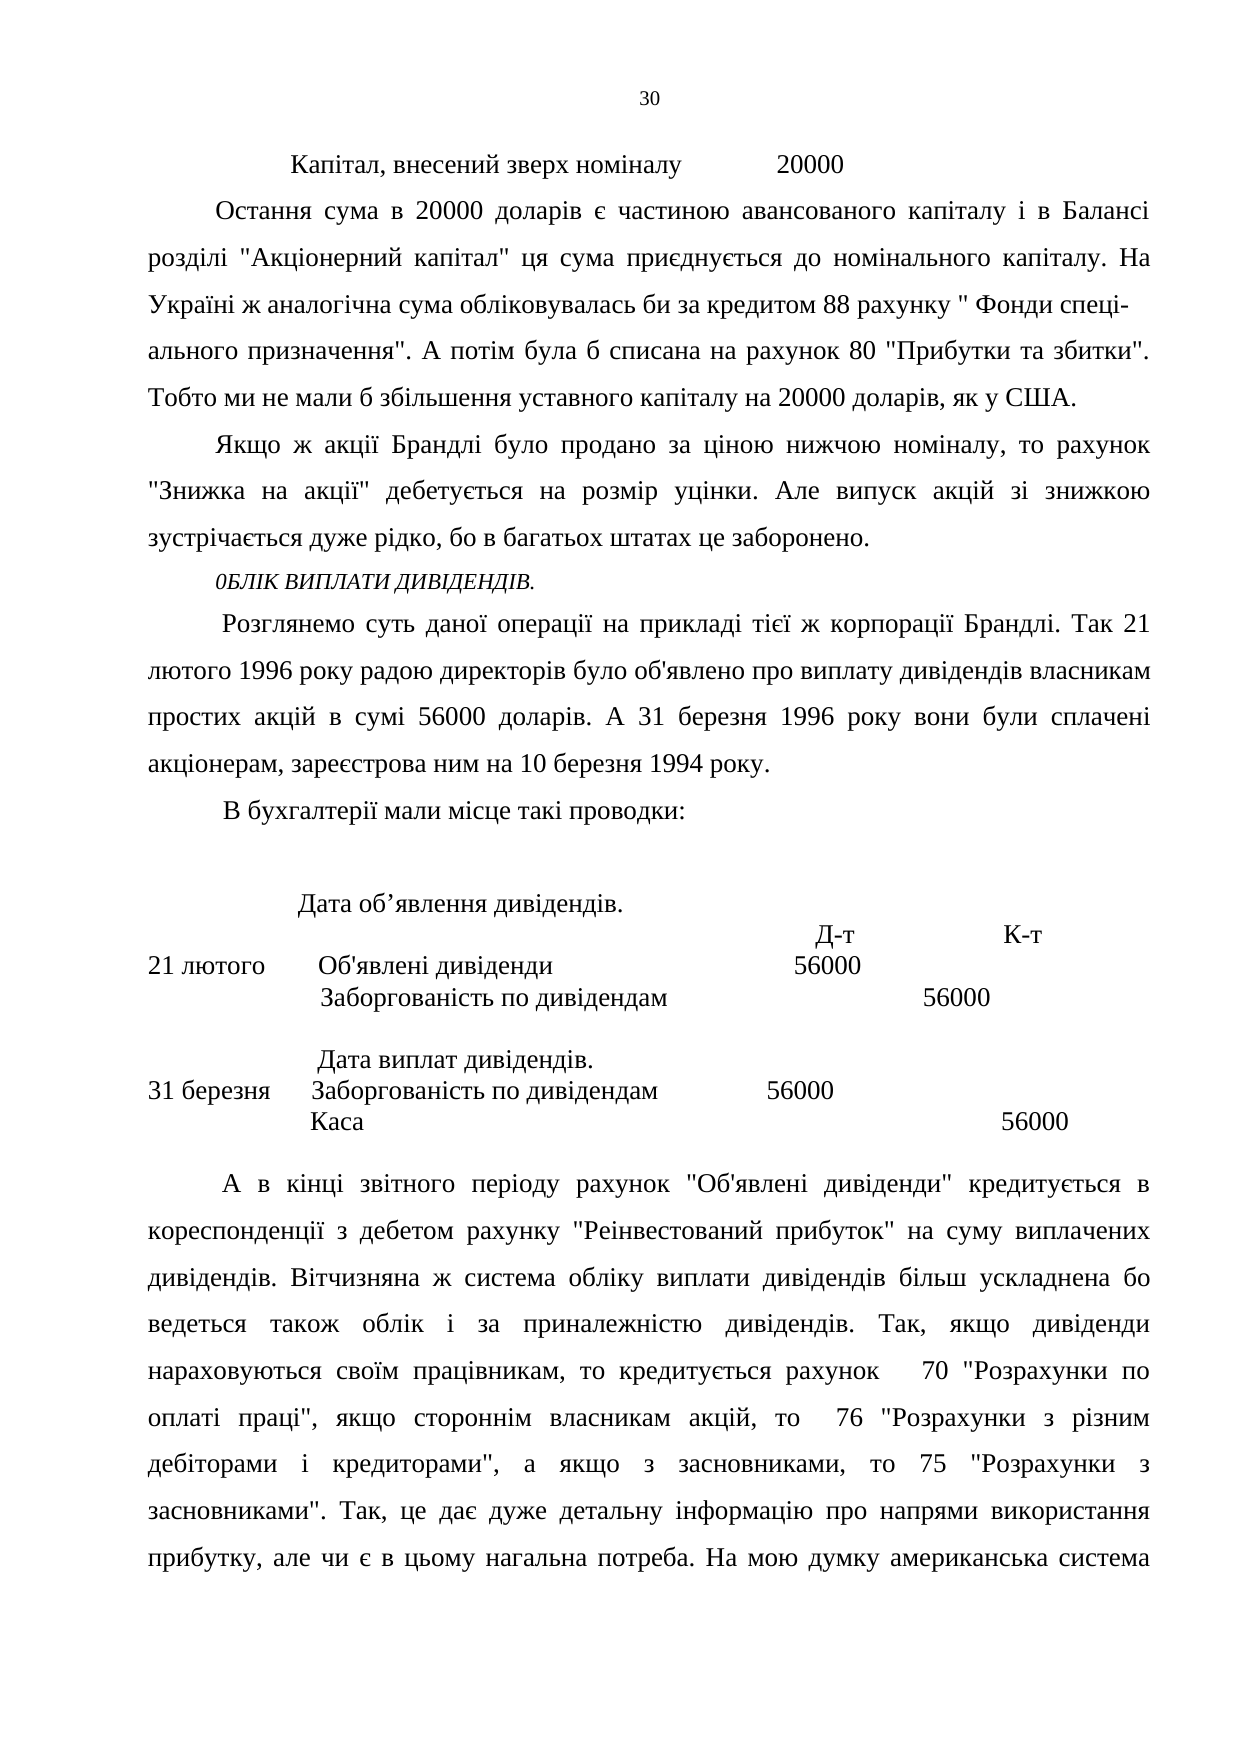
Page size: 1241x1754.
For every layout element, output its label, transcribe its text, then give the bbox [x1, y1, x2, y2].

text Дата об’явлення дивідендів. [223, 887, 1152, 918]
text 31 березня Заборгованість по дивідендам 56000 [148, 1074, 1077, 1105]
text ального призначення". А потім була б списана на рахунок 80 "Прибутки та збитки". Тобто ми не мали б збільшення уставного капіталу на 20000 доларів, як у США. [148, 334, 1152, 412]
text Розглянемо суть даної операції на прикладі тієї ж корпорації Брандлі. Так 21 лютого 1996 року радою директорів було об'явлено про виплату дивідендів власникам простих акцій в сумі 56000 доларів. А 31 березня 1996 року вони були сплачені акціонерам, зареєстрова ним на 10 березня 1994 року. [148, 607, 1152, 778]
text Каса 56000 [148, 1105, 1077, 1136]
text Дата виплат дивідендів. [290, 1043, 1152, 1074]
text В бухгалтерії мали місце такі проводки: [148, 794, 1152, 825]
text 21 лютого Об'явлені дивіденди 56000 [148, 949, 1152, 981]
text Остання сума в 20000 доларів є частиною авансованого капіталу і в Балансі розділі "Акціонерний капітал" ця сума приєднується до номінального капіталу. На Україні ж аналогічна сума обліковувалась би за кредитом 88 рахунку " Фонди спеці- [148, 194, 1152, 319]
text Якщо ж акції Брандлі було продано за ціною нижчою номіналу, то рахунок "Знижка на акції" дебетується на розмір уцінки. Але випуск акцій зі знижкою зустрічається дуже рідко, бо в багатьох штатах це заборонено. [148, 428, 1152, 552]
text Капітал, внесений зверх номіналу 20000 [290, 148, 852, 179]
text Д-т К-т [815, 918, 1152, 949]
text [148, 1167, 1152, 1572]
text Заборгованість по дивідендам 56000 [320, 981, 1152, 1012]
text 0БЛІК ВИПЛАТИ ДИВІДЕНДІВ. [148, 568, 1152, 594]
